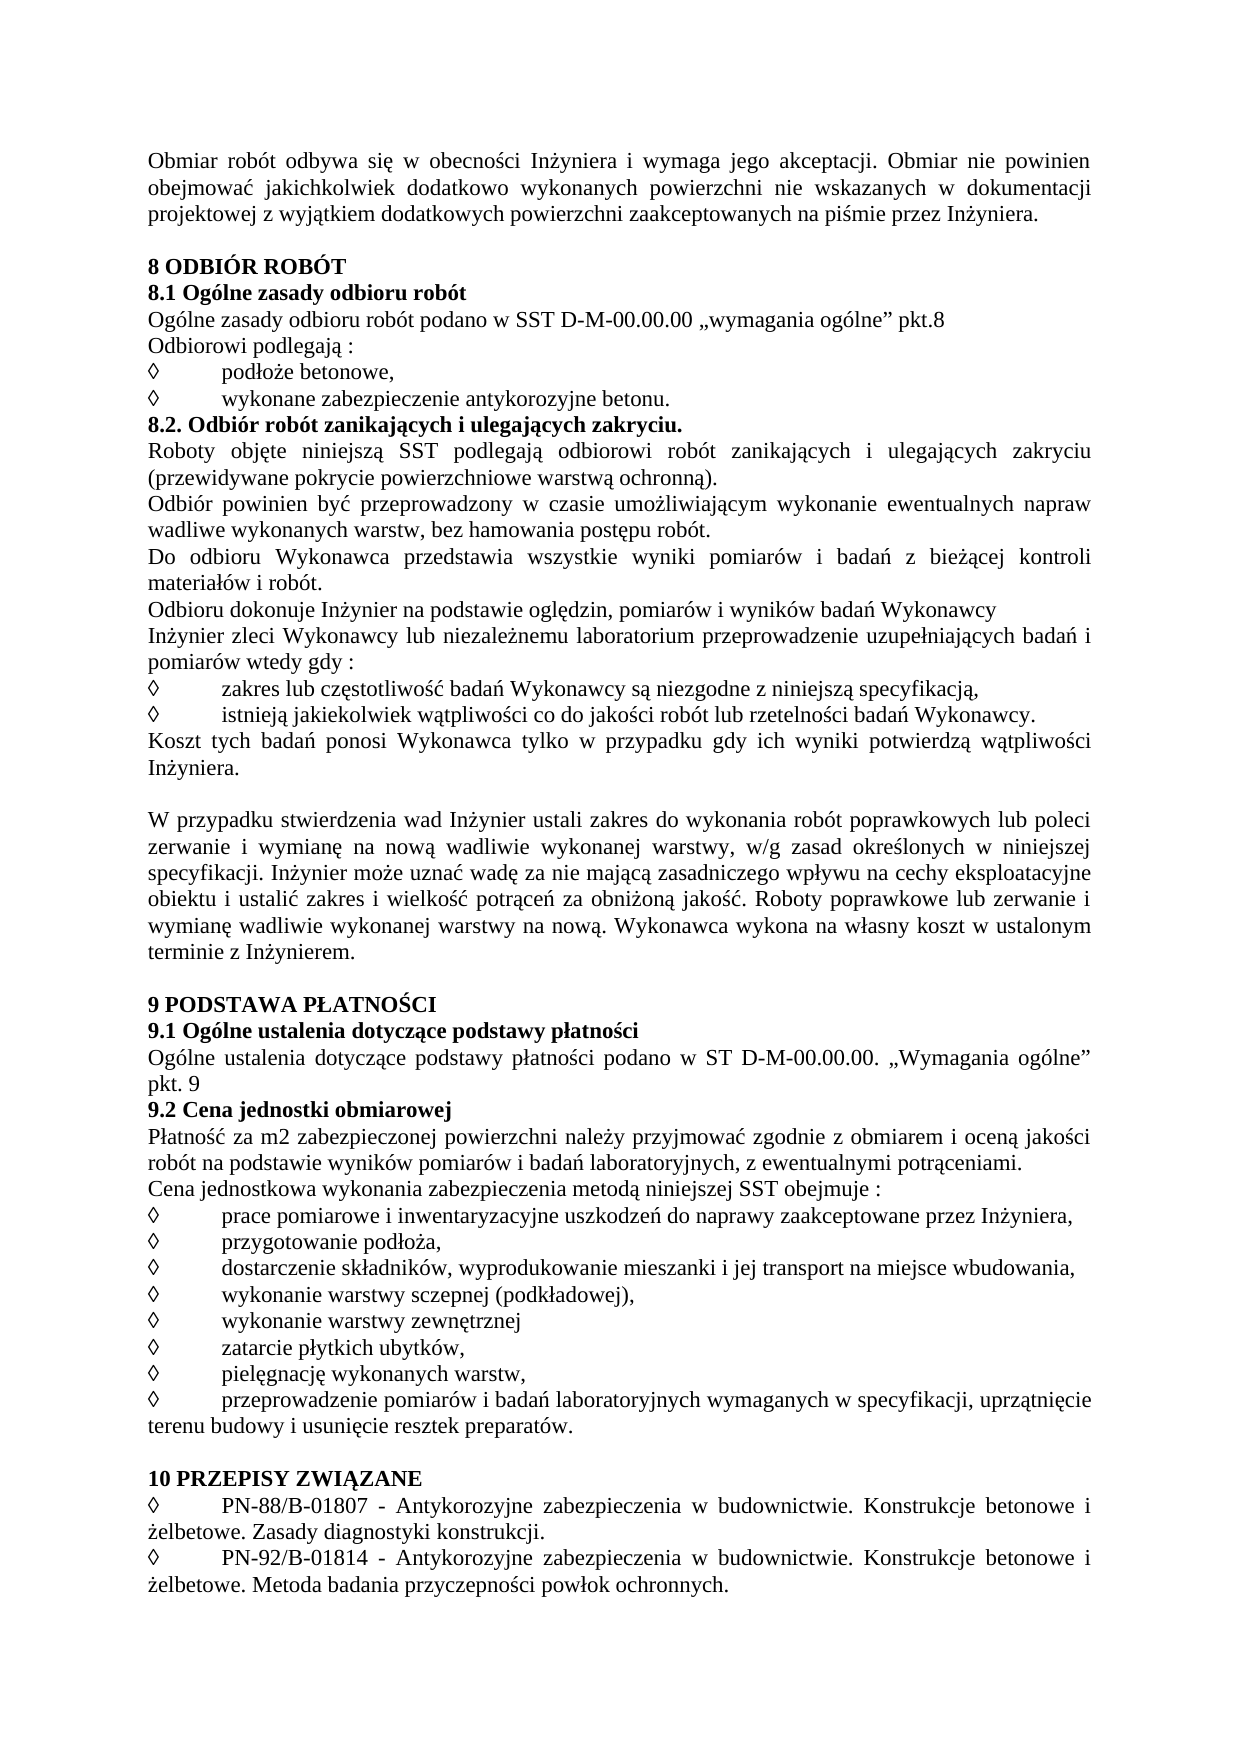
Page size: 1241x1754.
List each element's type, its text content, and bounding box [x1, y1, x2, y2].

text Obmiar robót odbywa się w obecności Inżyniera i wymaga jego akceptacji. Obmiar nie powinien obejmować jakichkolwiek dodatkowo wykonanych powierzchni nie wskazanych w dokumentacji projektowej z wyjątkiem dodatkowych powierzchni zaakceptowanych na piśmie przez Inżyniera. [148, 148, 1093, 227]
text Inżynier zleci Wykonawcy lub niezależnemu laboratorium przeprowadzenie uzupełniających badań i pomiarów wtedy gdy : [148, 622, 1093, 675]
text Do odbioru Wykonawca przedstawia wszystkie wyniki pomiarów i badań z bieżącej kontroli materiałów i robót. [148, 543, 1093, 596]
text Cena jednostkowa wykonania zabezpieczenia metodą niniejszej SST obejmuje : [148, 1175, 1093, 1202]
list wykonane zabezpieczenie antykorozyjne betonu. [148, 385, 1093, 411]
list wykonanie warstwy zewnętrznej [148, 1307, 1093, 1333]
list PN-92/B-01814 - Antykorozyjne zabezpieczenia w budownictwie. Konstrukcje betonowe i żelbetowe. Metoda badania przyczepności powłok ochronnych. [148, 1544, 1093, 1597]
text Koszt tych badań ponosi Wykonawca tylko w przypadku gdy ich wyniki potwierdzą wątpliwości Inżyniera. [148, 727, 1093, 780]
text 8.2. Odbiór robót zanikających i ulegających zakryciu. [148, 411, 1093, 437]
list zatarcie płytkich ubytków, [148, 1333, 1093, 1360]
text 9.1 Ogólne ustalenia dotyczące podstawy płatności [148, 1017, 1093, 1044]
text 9.2 Cena jednostki obmiarowej [148, 1096, 1093, 1123]
text Odbiór powinien być przeprowadzony w czasie umożliwiającym wykonanie ewentualnych napraw wadliwe wykonanych warstw, bez hamowania postępu robót. [148, 490, 1093, 543]
text Płatność za m2 zabezpieczonej powierzchni należy przyjmować zgodnie z obmiarem i oceną jakości robót na podstawie wyników pomiarów i badań laboratoryjnych, z ewentualnymi potrąceniami. [148, 1123, 1093, 1175]
text Odbiorowi podlegają : [148, 332, 1093, 358]
list przeprowadzenie pomiarów i badań laboratoryjnych wymaganych w specyfikacji, uprzątnięcie terenu budowy i usunięcie resztek preparatów. [148, 1386, 1093, 1439]
text Ogólne ustalenia dotyczące podstawy płatności podano w ST D-M-00.00.00. „Wymagania ogólne” pkt. 9 [148, 1044, 1093, 1096]
text 9 PODSTAWA PŁATNOŚCI [148, 991, 1093, 1017]
list PN-88/B-01807 - Antykorozyjne zabezpieczenia w budownictwie. Konstrukcje betonowe i żelbetowe. Zasady diagnostyki konstrukcji. [148, 1492, 1093, 1544]
text Roboty objęte niniejszą SST podlegają odbiorowi robót zanikających i ulegających zakryciu (przewidywane pokrycie powierzchniowe warstwą ochronną). [148, 437, 1093, 490]
text W przypadku stwierdzenia wad Inżynier ustali zakres do wykonania robót poprawkowych lub poleci zerwanie i wymianę na nową wadliwie wykonanej warstwy, w/g zasad określonych w niniejszej specyfikacji. Inżynier może uznać wadę za nie mającą zasadniczego wpływu na cechy eksploatacyjne obiektu i ustalić zakres i wielkość potrąceń za obniżoną jakość. Roboty poprawkowe lub zerwanie i wymianę wadliwie wykonanej warstwy na nową. Wykonawca wykona na własny koszt w ustalonym terminie z Inżynierem. [148, 806, 1093, 964]
list prace pomiarowe i inwentaryzacyjne uszkodzeń do naprawy zaakceptowane przez Inżyniera, [148, 1202, 1093, 1228]
text Ogólne zasady odbioru robót podano w SST D-M-00.00.00 „wymagania ogólne” pkt.8 [148, 306, 1093, 332]
list przygotowanie podłoża, [148, 1228, 1093, 1254]
list dostarczenie składników, wyprodukowanie mieszanki i jej transport na miejsce wbudowania, [148, 1254, 1093, 1281]
text 8.1 Ogólne zasady odbioru robót [148, 279, 1093, 306]
list zakres lub częstotliwość badań Wykonawcy są niezgodne z niniejszą specyfikacją, [148, 675, 1093, 701]
list wykonanie warstwy sczepnej (podkładowej), [148, 1281, 1093, 1307]
list istnieją jakiekolwiek wątpliwości co do jakości robót lub rzetelności badań Wykonawcy. [148, 701, 1093, 727]
text 10 PRZEPISY ZWIĄZANE [148, 1465, 1093, 1492]
text Odbioru dokonuje Inżynier na podstawie oględzin, pomiarów i wyników badań Wykonawcy [148, 596, 1093, 622]
list pielęgnację wykonanych warstw, [148, 1360, 1093, 1386]
text 8 ODBIÓR ROBÓT [148, 253, 1093, 279]
list podłoże betonowe, [148, 358, 1093, 385]
